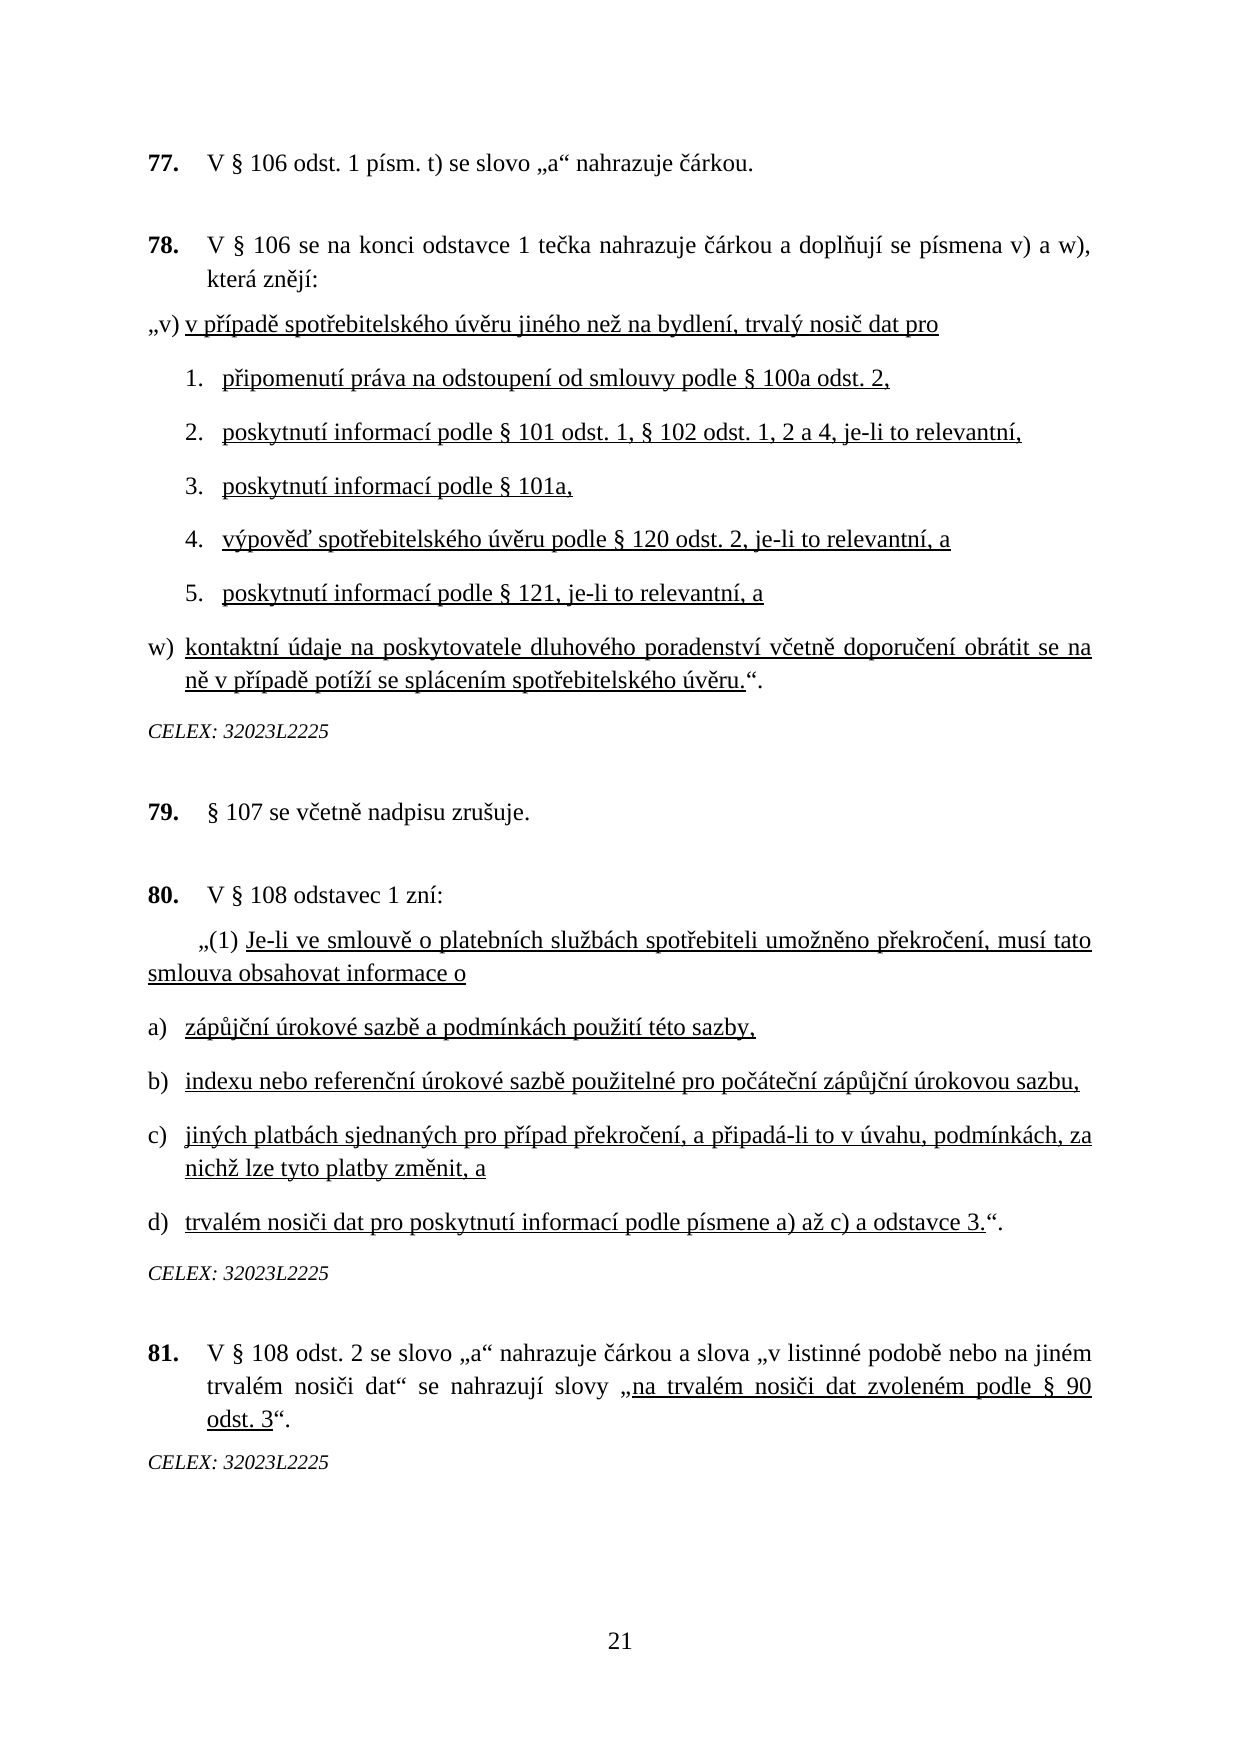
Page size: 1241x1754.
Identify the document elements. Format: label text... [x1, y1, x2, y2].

text „v) v případě spotřebitelského úvěru jiného než na bydlení, trvalý nosič dat pro [148, 309, 1093, 338]
text CELEX: 32023L2225 [148, 1261, 1093, 1285]
text b) indexu nebo referenční úrokové sazbě použitelné pro počáteční zápůjční úrokovou sazbu, [148, 1066, 1093, 1095]
text „(1) Je-li ve smlouvě o platebních službách spotřebiteli umožněno překročení, musí tato smlouva obsahovat informace o [148, 925, 1093, 987]
text V § 106 se na konci odstavce 1 tečka nahrazuje čárkou a doplňují se písmena v) a w), která znějí: [148, 231, 1093, 292]
text V § 108 odstavec 1 zní: [148, 880, 1093, 908]
text V § 108 odst. 2 se slovo „a“ nahrazuje čárkou a slova „v listinné podobě nebo na jiném trvalém nosiči dat“ se nahrazují slovy „na trvalém nosiči dat zvoleném podle § 90 odst. 3“. [148, 1338, 1093, 1433]
text d) trvalém nosiči dat pro poskytnutí informací podle písmene a) až c) a odstavce 3.“. [148, 1207, 1093, 1236]
text a) zápůjční úrokové sazbě a podmínkách použití této sazby, [148, 1012, 1093, 1041]
text § 107 se včetně nadpisu zrušuje. [148, 797, 1093, 826]
text CELEX: 32023L2225 [148, 1450, 1093, 1474]
text V § 106 odst. 1 písm. t) se slovo „a“ nahrazuje čárkou. [148, 148, 1093, 176]
text c) jiných platbách sjednaných pro případ překročení, a připadá-li to v úvahu, podmínkách, za nichž lze tyto platby změnit, a [148, 1120, 1093, 1182]
text CELEX: 32023L2225 [148, 719, 1093, 743]
text 1. připomenutí práva na odstoupení od smlouvy podle § 100a odst. 2, [185, 363, 1093, 392]
text w) kontaktní údaje na poskytovatele dluhového poradenství včetně doporučení obrátit se na ně v případě potíží se splácením spotřebitelského úvěru.“. [148, 632, 1093, 694]
text 4. výpověď spotřebitelského úvěru podle § 120 odst. 2, je-li to relevantní, a [185, 524, 1093, 553]
text 5. poskytnutí informací podle § 121, je-li to relevantní, a [185, 578, 1093, 607]
text 3. poskytnutí informací podle § 101a, [185, 471, 1093, 499]
text 2. poskytnutí informací podle § 101 odst. 1, § 102 odst. 1, 2 a 4, je-li to relevantní, [185, 417, 1093, 446]
